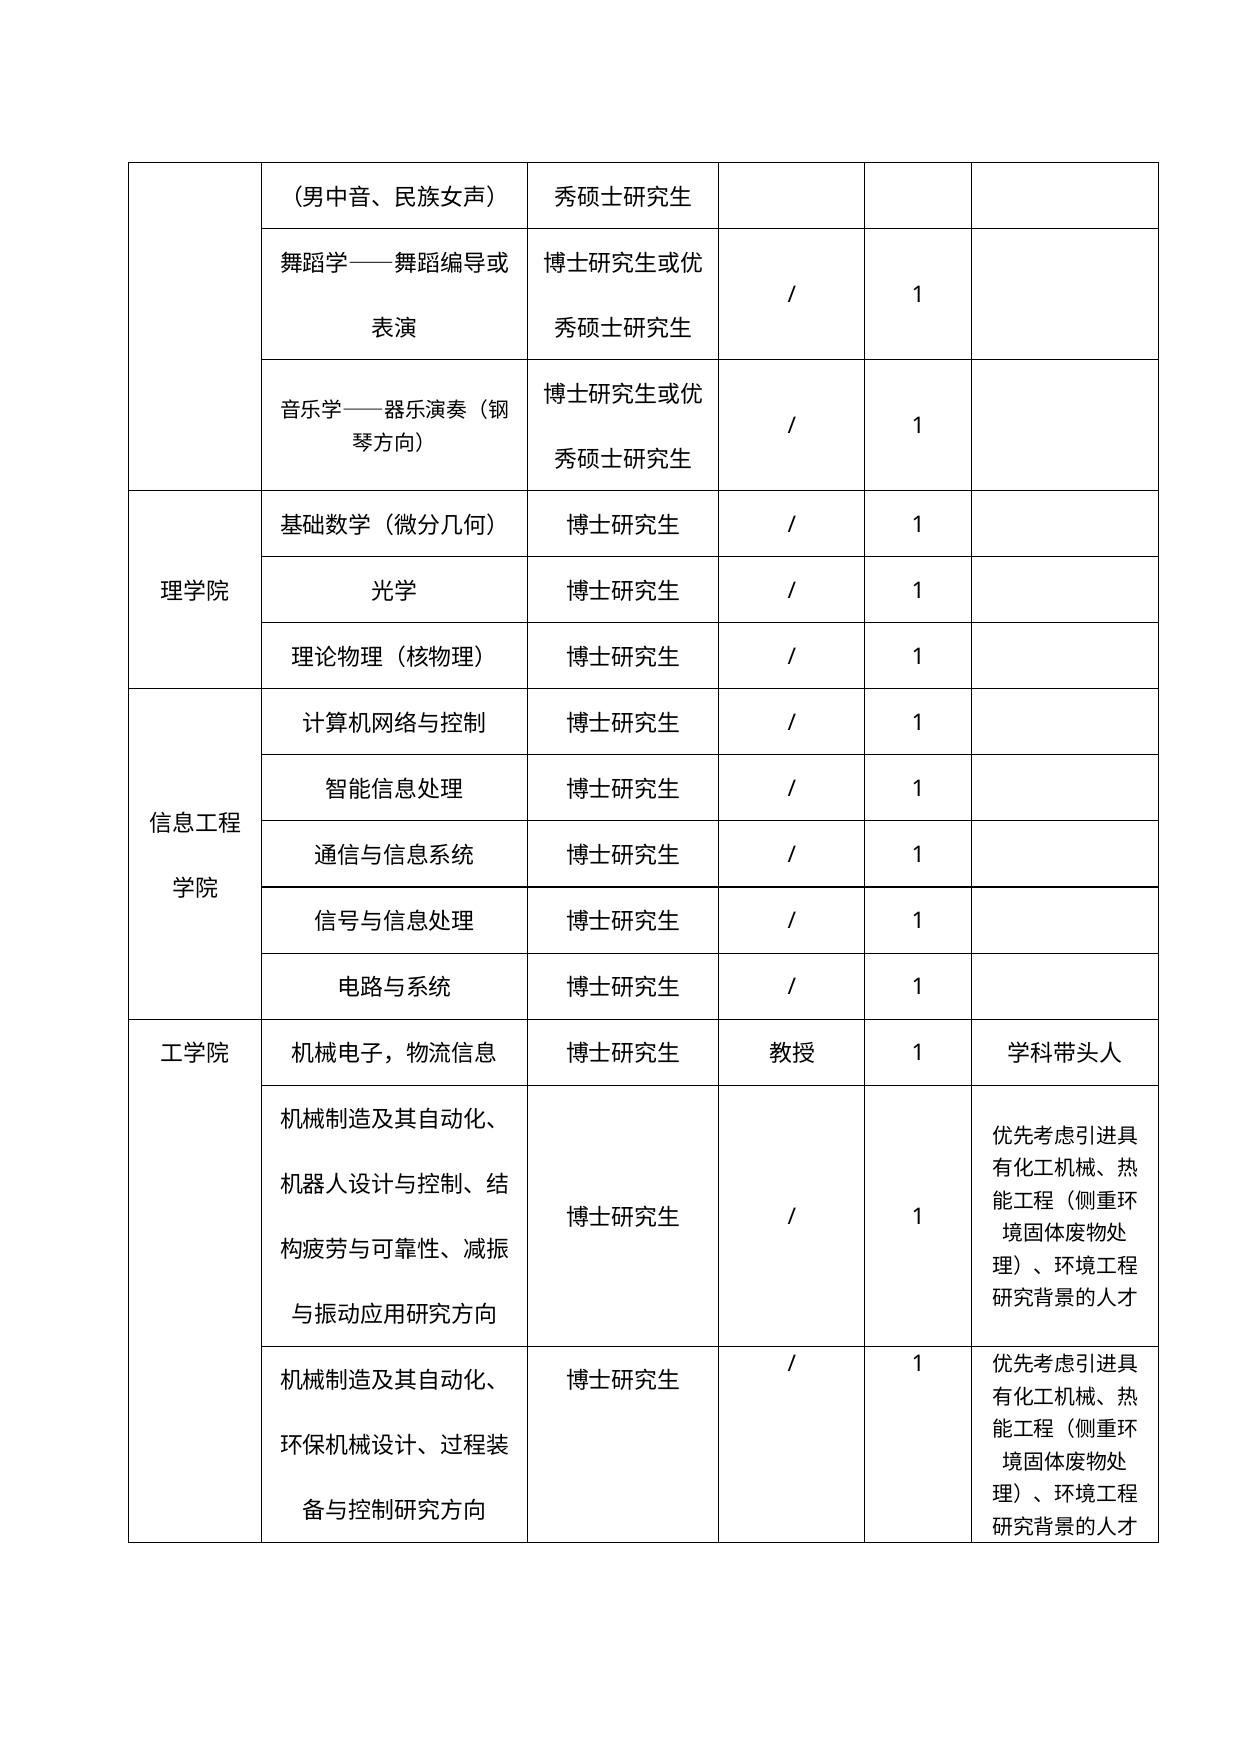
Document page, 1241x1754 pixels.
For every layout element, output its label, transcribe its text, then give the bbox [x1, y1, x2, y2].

table_cell 博士研究生 [528, 1086, 718, 1346]
table_cell 机械制造及其自动化、环保机械设计、过程装备与控制研究方向 [262, 1347, 527, 1542]
table_cell [972, 360, 1158, 490]
table_cell / [719, 755, 864, 820]
table_cell [972, 557, 1158, 622]
table_cell 1 [865, 954, 971, 1018]
table_cell 博士研究生 [528, 689, 718, 754]
table_cell 1 [865, 1020, 971, 1084]
table_cell 博士研究生 [528, 557, 718, 622]
table_cell 博士研究生 [528, 1347, 718, 1542]
table_cell 博士研究生 [528, 623, 718, 688]
table_cell / [719, 689, 864, 754]
table_cell [972, 491, 1158, 556]
table_cell 博士研究生 [528, 1020, 718, 1084]
table_cell / [719, 491, 864, 556]
table_cell 1 [865, 689, 971, 754]
table_cell 1 [865, 163, 971, 228]
table_cell / [719, 888, 864, 952]
table_cell 博士研究生 [528, 821, 718, 886]
table_cell 1 [865, 360, 971, 490]
table_cell / [719, 821, 864, 886]
table_cell 信号与信息处理 [262, 888, 527, 952]
table_cell 学科带头人 [972, 1020, 1158, 1084]
table_cell [972, 623, 1158, 688]
table_cell 博士研究生或优秀硕士研究生 [528, 163, 718, 228]
table_cell 1 [865, 491, 971, 556]
table_cell / [719, 360, 864, 490]
table_cell / [719, 623, 864, 688]
table_cell 教授 [719, 1020, 864, 1084]
table_cell 博士研究生 [528, 755, 718, 820]
table_cell / [719, 954, 864, 1018]
table_cell 机械电子，物流信息 [262, 1020, 527, 1084]
table_cell [972, 689, 1158, 754]
table_cell 博士研究生 [528, 954, 718, 1018]
table_cell 1 [865, 755, 971, 820]
table_cell 博士研究生或优秀硕士研究生 [528, 360, 718, 490]
table_cell [972, 163, 1158, 228]
table_cell [972, 954, 1158, 1018]
table_cell [972, 888, 1158, 952]
table_cell 音乐学——器乐演奏（钢琴方向） [262, 360, 527, 490]
table_cell [972, 755, 1158, 820]
table_cell 光学 [262, 557, 527, 622]
table_cell 机械制造及其自动化、机器人设计与控制、结构疲劳与可靠性、减振与振动应用研究方向 [262, 1086, 527, 1346]
table_cell 音乐学——声乐演唱（男中音、民族女声） [262, 163, 527, 228]
table_cell / [719, 557, 864, 622]
table_cell 博士研究生 [528, 491, 718, 556]
table_cell 1 [865, 557, 971, 622]
table_cell 1 [865, 888, 971, 952]
table_cell / [719, 1086, 864, 1346]
table_cell 1 [865, 623, 971, 688]
table_cell 博士研究生 [528, 888, 718, 952]
table_cell 理学院 [129, 491, 261, 688]
table_cell 舞蹈学——舞蹈编导或表演 [262, 229, 527, 359]
table_cell 1 [865, 229, 971, 359]
table_cell / [719, 229, 864, 359]
table_cell 1 [865, 1086, 971, 1346]
table_cell 智能信息处理 [262, 755, 527, 820]
table_cell 信息工程学院 [129, 689, 261, 1018]
table_cell 博士研究生或优秀硕士研究生 [528, 229, 718, 359]
table_cell / [719, 1347, 864, 1542]
table_cell 通信与信息系统 [262, 821, 527, 886]
table_cell [972, 229, 1158, 359]
table_cell 1 [865, 1347, 971, 1542]
table_cell 工学院 [129, 1020, 261, 1542]
table_cell 基础数学（微分几何） [262, 491, 527, 556]
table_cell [972, 1086, 1158, 1346]
table_cell 计算机网络与控制 [262, 689, 527, 754]
table_cell / [719, 163, 864, 228]
table_cell [972, 821, 1158, 886]
table_cell 电路与系统 [262, 954, 527, 1018]
table_cell 1 [865, 821, 971, 886]
table_cell 理论物理（核物理） [262, 623, 527, 688]
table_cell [972, 1347, 1158, 1542]
